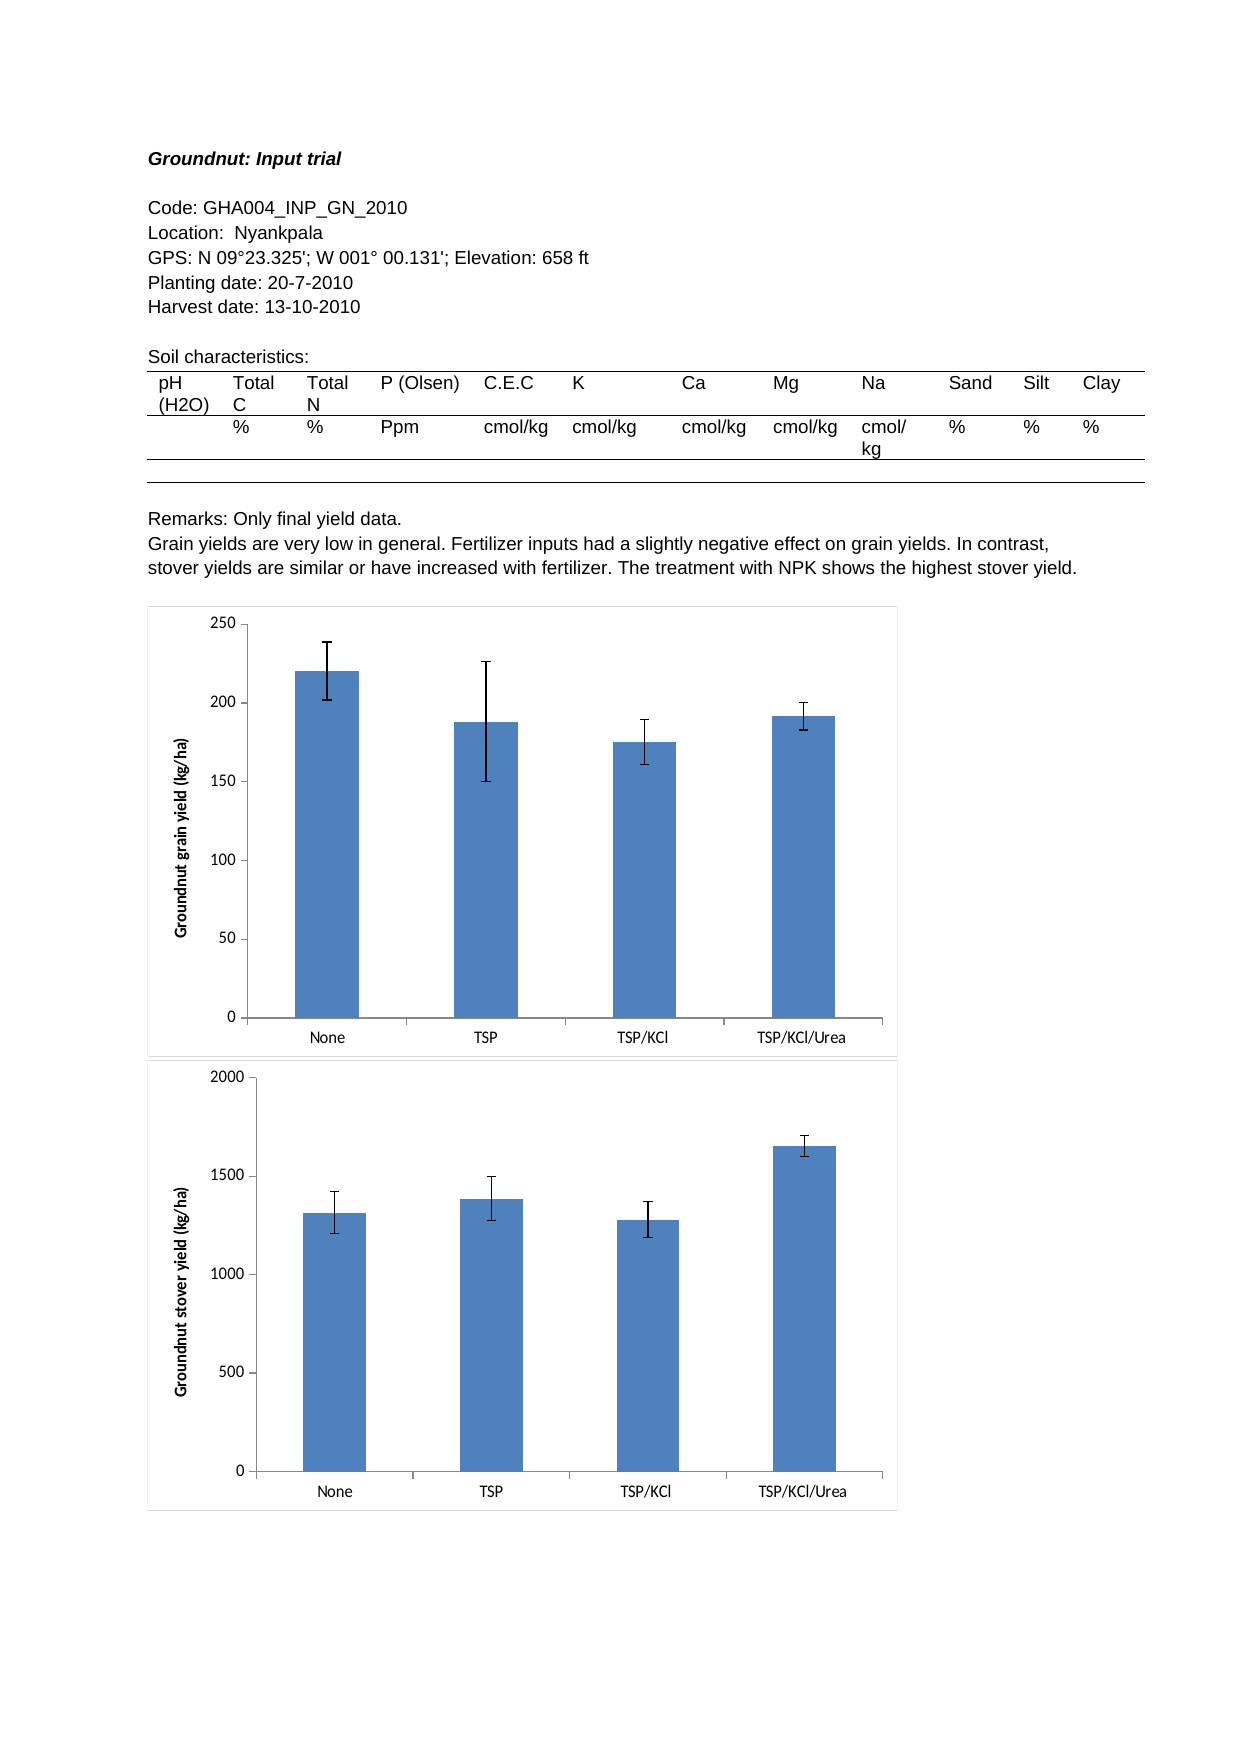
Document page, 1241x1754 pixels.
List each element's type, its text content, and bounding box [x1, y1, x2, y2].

table_header Clay [1071, 372, 1145, 415]
table_header Mg [762, 372, 850, 415]
text Grain yields are very low in general. Fertilizer inputs had a slightly negative effect on grain yields. In contrast, stover yields are similar or have increased with fertilizer. The treatment with NPK shows the highest stover yield. [148, 532, 1093, 579]
table_header Total N [295, 372, 369, 415]
table_cell [561, 460, 670, 482]
table_cell [369, 460, 472, 482]
table_header K [561, 372, 670, 415]
table_cell [147, 460, 221, 482]
text Groundnut: Input trial [148, 148, 1093, 169]
text Location: Nyankpala [148, 222, 1093, 243]
table_cell [670, 460, 762, 482]
table_cell [850, 460, 937, 482]
table_header Silt [1012, 372, 1071, 415]
table_header pH (H2O) [147, 372, 221, 415]
table_header Total C [221, 372, 295, 415]
table_cell [1012, 460, 1071, 482]
table_cell cmol/kg [561, 416, 670, 459]
table_cell % [1071, 416, 1145, 459]
table_header Sand [937, 372, 1012, 415]
table_cell [147, 416, 221, 459]
table_header Na [850, 372, 937, 415]
text Remarks: Only final yield data. [148, 507, 1093, 529]
text GPS: N 09°23.325'; W 001° 00.131'; Elevation: 658 ft [148, 247, 1093, 268]
table_header C.E.C [473, 372, 561, 415]
table_header Ca [670, 372, 762, 415]
table_cell % [221, 416, 295, 459]
table_cell % [1012, 416, 1071, 459]
table_cell % [295, 416, 369, 459]
table_header P (Olsen) [369, 372, 472, 415]
text Harvest date: 13-10-2010 [148, 296, 1093, 318]
table_cell cmol/kg [850, 416, 937, 459]
text Soil characteristics: [148, 346, 1093, 367]
table_cell [221, 460, 295, 482]
table_cell [473, 460, 561, 482]
table_cell cmol/kg [762, 416, 850, 459]
table_cell cmol/kg [473, 416, 561, 459]
table_cell % [937, 416, 1012, 459]
table_cell cmol/kg [670, 416, 762, 459]
table_cell Ppm [369, 416, 472, 459]
table_cell [1071, 460, 1145, 482]
table_cell [295, 460, 369, 482]
table_cell [762, 460, 850, 482]
text Planting date: 20-7-2010 [148, 272, 1093, 293]
text Code: GHA004_INP_GN_2010 [148, 197, 1093, 219]
table_cell [937, 460, 1012, 482]
